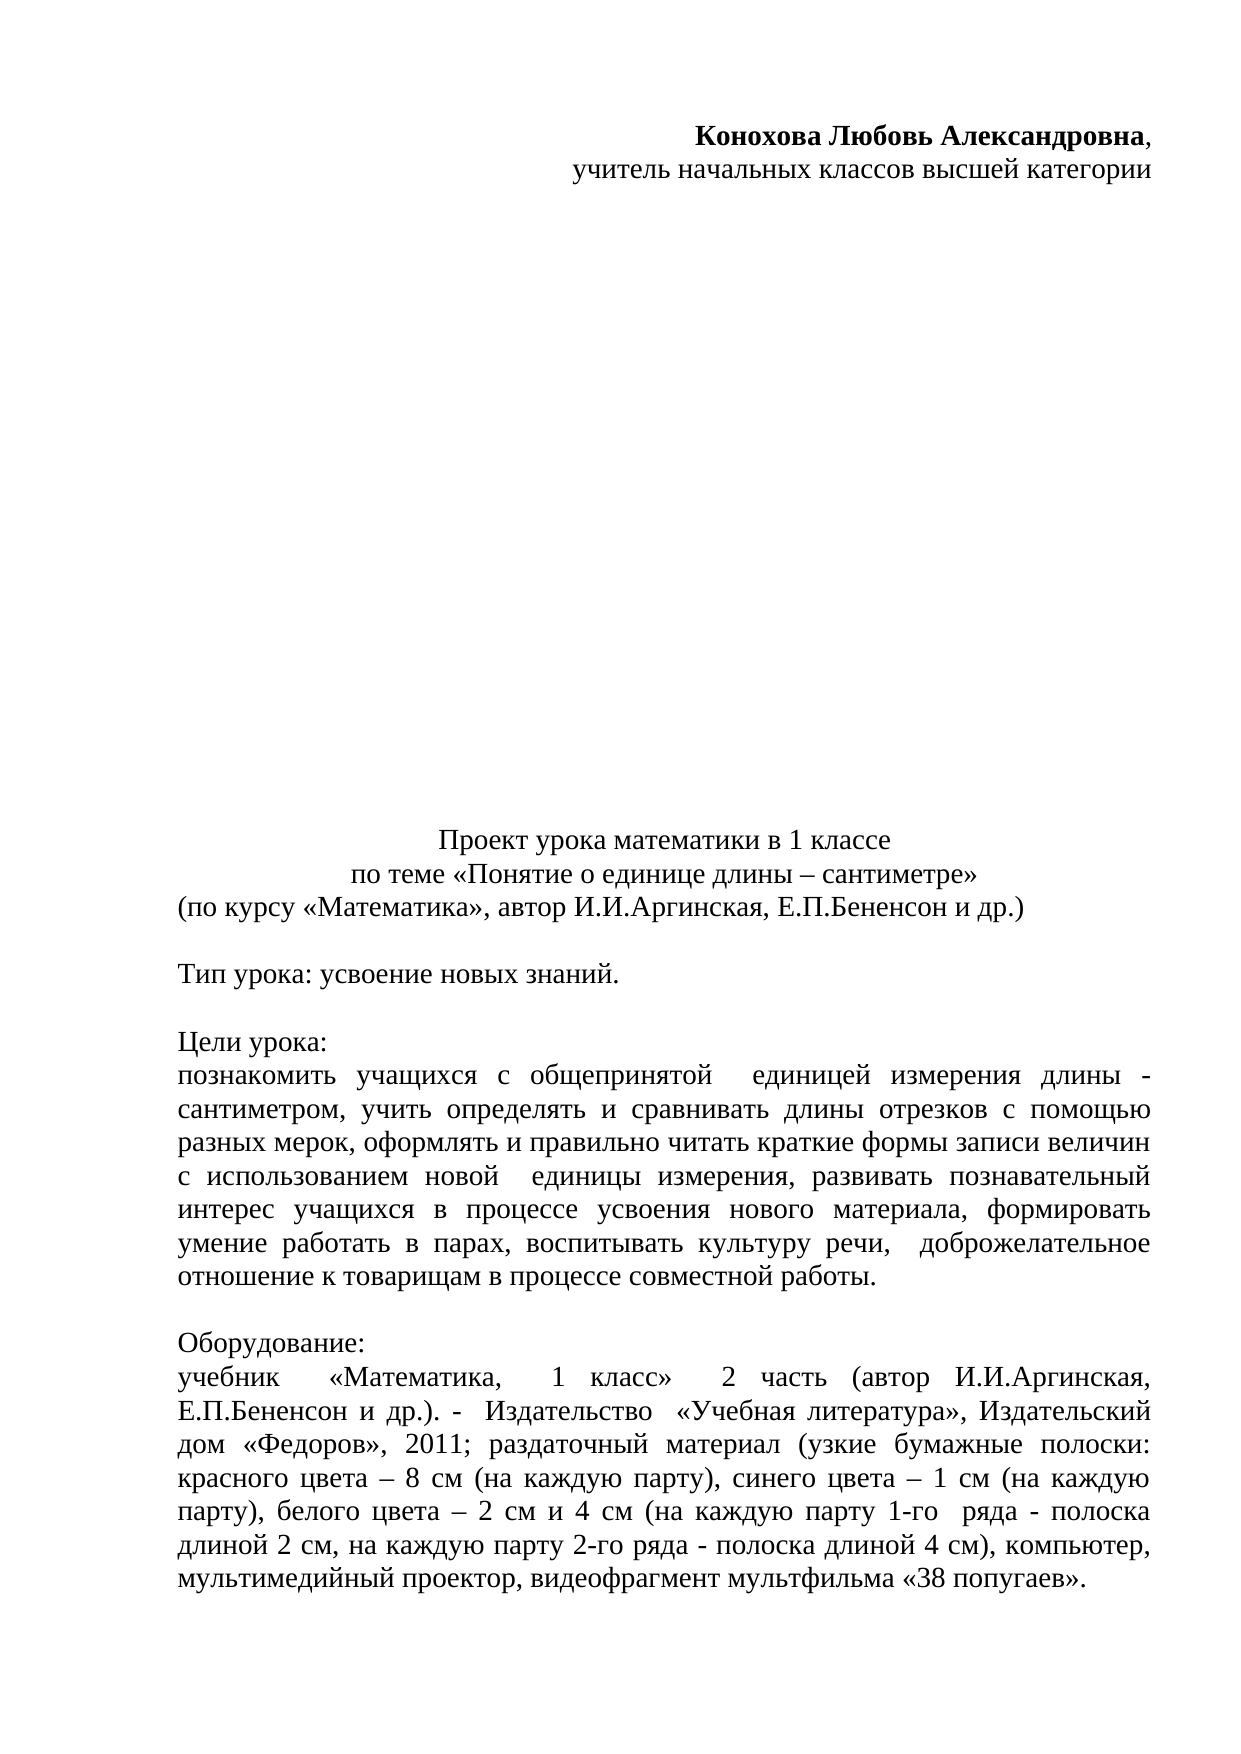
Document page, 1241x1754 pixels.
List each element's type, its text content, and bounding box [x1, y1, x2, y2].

text Цели урока: [177, 1024, 1152, 1057]
text Конохова Любовь Александровна, [177, 118, 1152, 152]
text учебник «Математика, 1 класс» 2 часть (автор И.И.Аргинская, Е.П.Бененсон и др.). - Издательство «Учебная литература», Издательский дом «Федоров», 2011; раздаточный материал (узкие бумажные полоски: красного цвета – 8 см (на каждую парту), синего цвета – 1 см (на каждую парту), белого цвета – 2 см и 4 см (на каждую парту 1-го ряда - полоска длиной 2 см, на каждую парту 2-го ряда - полоска длиной 4 см), компьютер, мультимедийный проектор, видеофрагмент мультфильма «38 попугаев». [177, 1359, 1152, 1594]
text Тип урока: усвоение новых знаний. [177, 957, 1152, 990]
text Оборудование: [177, 1326, 1152, 1359]
text учитель начальных классов высшей категории [177, 152, 1152, 185]
text познакомить учащихся с общепринятой единицей измерения длины - сантиметром, учить определять и сравнивать длины отрезков с помощью разных мерок, оформлять и правильно читать краткие формы записи величин с использованием новой единицы измерения, развивать познавательный интерес учащихся в процессе усвоения нового материала, формировать умение работать в парах, воспитывать культуру речи, доброжелательное отношение к товарищам в процессе совместной работы. [177, 1057, 1152, 1292]
text (по курсу «Математика», автор И.И.Аргинская, Е.П.Бененсон и др.) [177, 889, 1152, 923]
text Проект урока математики в 1 классе [177, 822, 1152, 856]
text по теме «Понятие о единице длины – сантиметре» [177, 856, 1152, 889]
